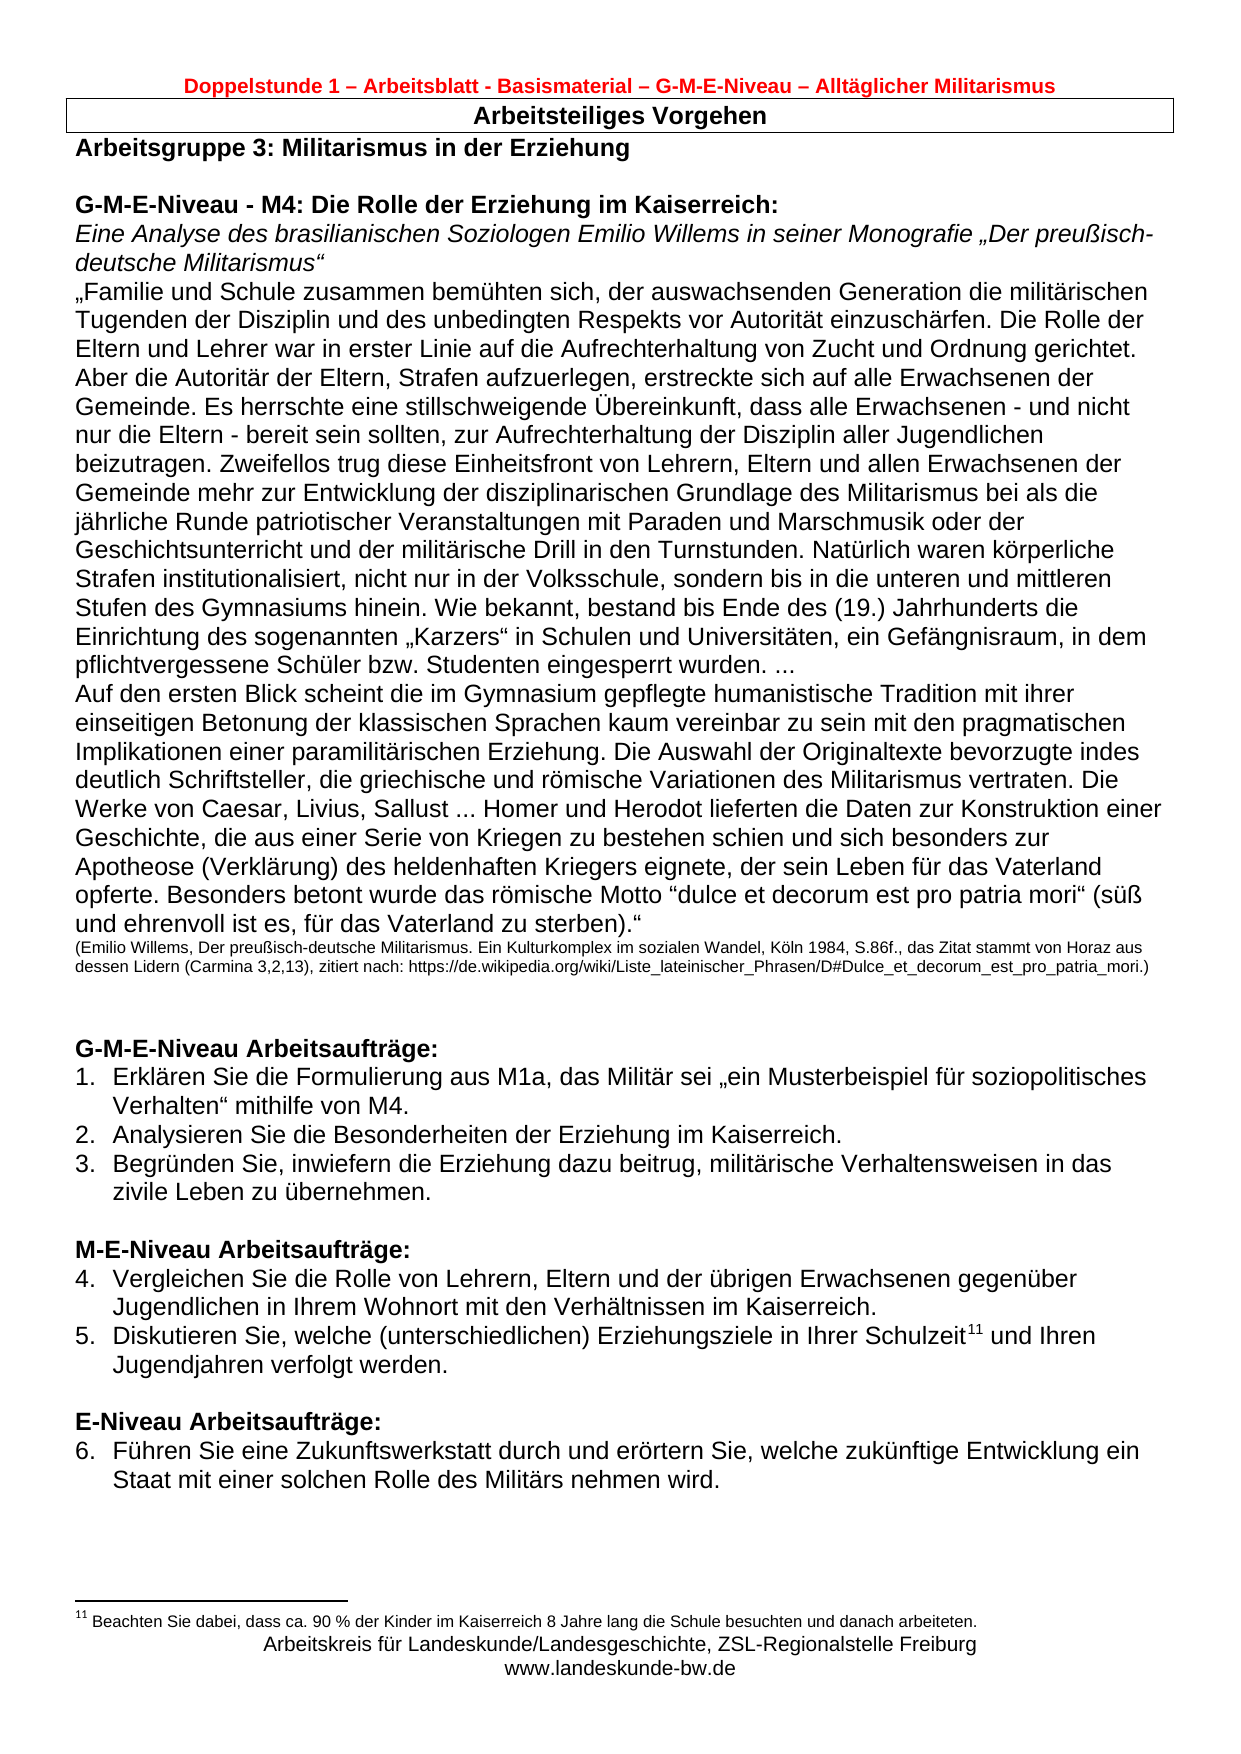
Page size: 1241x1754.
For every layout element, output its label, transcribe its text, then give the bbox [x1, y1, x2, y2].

text M-E-Niveau Arbeitsaufträge: [75, 1235, 1165, 1263]
text G-M-E-Niveau Arbeitsaufträge: [75, 1033, 1165, 1062]
text G-M-E-Niveau - M4: Die Rolle der Erziehung im Kaiserreich: [75, 190, 1165, 219]
list Führen Sie eine Zukunftswerkstatt durch und erörtern Sie, welche zukünftige Entwicklung ein Staat mit einer solchen Rolle des Militärs nehmen wird. [75, 1436, 1165, 1493]
list Analysieren Sie die Besonderheiten der Erziehung im Kaiserreich. [75, 1120, 1165, 1148]
text Arbeitsgruppe 3: Militarismus in der Erziehung [75, 133, 1165, 161]
text (Emilio Willems, Der preußisch-deutsche Militarismus. Ein Kulturkomplex im sozialen Wandel, Köln 1984, S.86f., das Zitat stammt von Horaz aus dessen Lidern (Carmina 3,2,13), zitiert nach: https://de.wikipedia.org/wiki/Liste_lateinischer_Phrasen/D#Dulce_et_decorum_est_pro_patria_mori.) [75, 938, 1165, 976]
list Vergleichen Sie die Rolle von Lehrern, Eltern und der übrigen Erwachsenen gegenüber Jugendlichen in Ihrem Wohnort mit den Verhältnissen im Kaiserreich. [75, 1263, 1165, 1321]
text Arbeitsteiliges Vorgehen [67, 99, 1173, 132]
list Diskutieren Sie, welche (unterschiedlichen) Erziehungsziele in Ihrer Schulzeit und Ihren Jugendjahren verfolgt werden. [75, 1321, 1165, 1378]
text E-Niveau Arbeitsaufträge: [75, 1407, 1165, 1436]
text Eine Analyse des brasilianischen Soziologen Emilio Willems in seiner Monografie „Der preußisch-deutsche Militarismus“ [75, 219, 1165, 276]
list Erklären Sie die Formulierung aus M1a, das Militär sei „ein Musterbeispiel für soziopolitisches Verhalten“ mithilfe von M4. [75, 1062, 1165, 1120]
text „Familie und Schule zusammen bemühten sich, der auswachsenden Generation die militärischen Tugenden der Disziplin und des unbedingten Respekts vor Autorität einzuschärfen. Die Rolle der Eltern und Lehrer war in erster Linie auf die Aufrechterhaltung von Zucht und Ordnung gerichtet. Aber die Autoritär der Eltern, Strafen aufzuerlegen, erstreckte sich auf alle Erwachsenen der Gemeinde. Es herrschte eine stillschweigende Übereinkunft, dass alle Erwachsenen - und nicht nur die Eltern - bereit sein sollten, zur Aufrechterhaltung der Disziplin aller Jugendlichen beizutragen. Zweifellos trug diese Einheitsfront von Lehrern, Eltern und allen Erwachsenen der Gemeinde mehr zur Entwicklung der disziplinarischen Grundlage des Militarismus bei als die jährliche Runde patriotischer Veranstaltungen mit Paraden und Marschmusik oder der Geschichtsunterricht und der militärische Drill in den Turnstunden. Natürlich waren körperliche Strafen institutionalisiert, nicht nur in der Volksschule, sondern bis in die unteren und mittleren Stufen des Gymnasiums hinein. Wie bekannt, bestand bis Ende des (19.) Jahrhunderts die Einrichtung des sogenannten „Karzers“ in Schulen und Universitäten, ein Gefängnisraum, in dem pflichtvergessene Schüler bzw. Studenten eingesperrt wurden. ... [75, 276, 1165, 679]
text Auf den ersten Blick scheint die im Gymnasium gepflegte humanistische Tradition mit ihrer einseitigen Betonung der klassischen Sprachen kaum vereinbar zu sein mit den pragmatischen Implikationen einer paramilitärischen Erziehung. Die Auswahl der Originaltexte bevorzugte indes deutlich Schriftsteller, die griechische und römische Variationen des Militarismus vertraten. Die Werke von Caesar, Livius, Sallust ... Homer und Herodot lieferten die Daten zur Konstruktion einer Geschichte, die aus einer Serie von Kriegen zu bestehen schien und sich besonders zur Apotheose (Verklärung) des heldenhaften Kriegers eignete, der sein Leben für das Vaterland opferte. Besonders betont wurde das römische Motto “dulce et decorum est pro patria mori“ (süß und ehrenvoll ist es, für das Vaterland zu sterben).“ [75, 679, 1165, 938]
list Begründen Sie, inwiefern die Erziehung dazu beitrug, militärische Verhaltensweisen in das zivile Leben zu übernehmen. [75, 1148, 1165, 1206]
